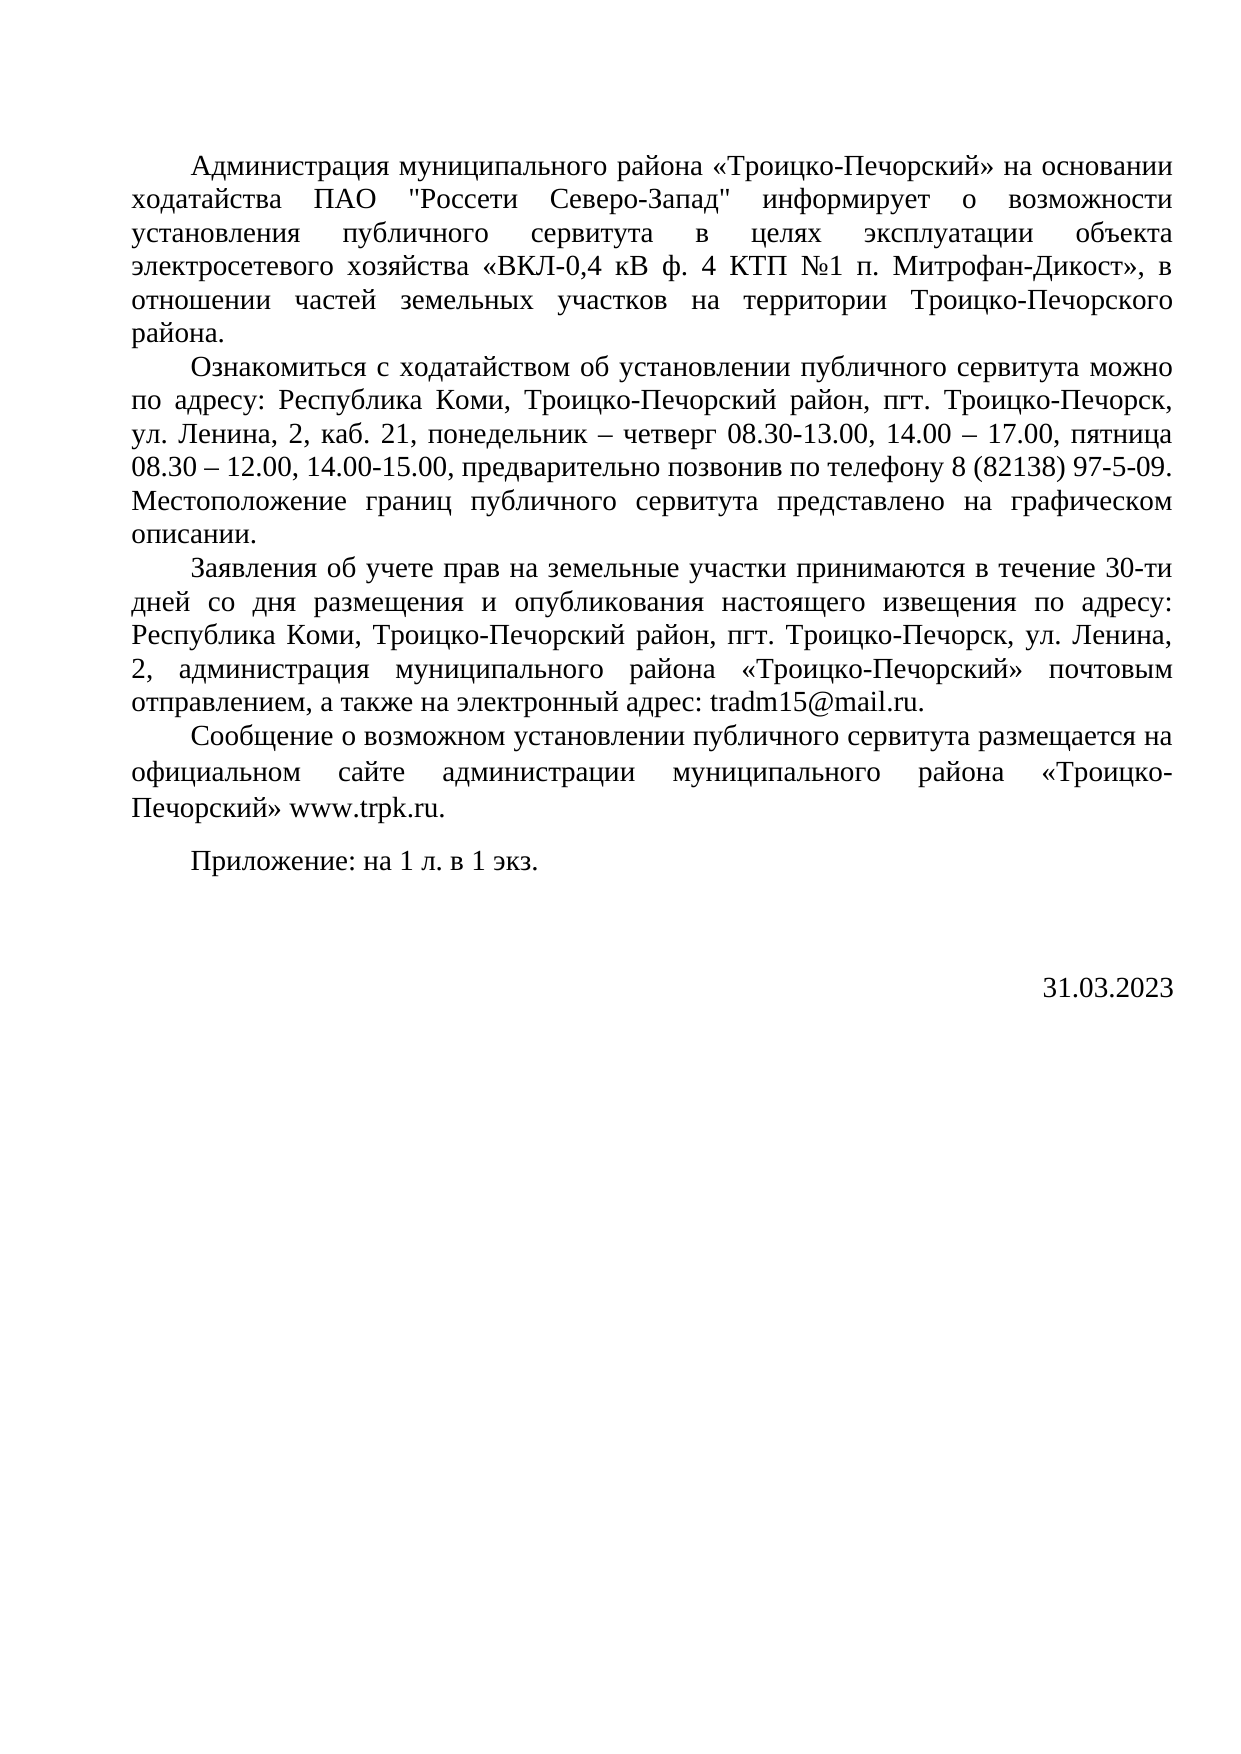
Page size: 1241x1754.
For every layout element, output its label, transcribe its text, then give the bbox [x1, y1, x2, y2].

text Сообщение о возможном установлении публичного сервитута размещается на официальном сайте администрации муниципального района «Троицко-Печорский» www.trpk.ru. [131, 718, 1173, 824]
text Администрация муниципального района «Троицко-Печорский» на основании ходатайства ПАО "Россети Северо-Запад" информирует о возможности установления публичного сервитута в целях эксплуатации объекта электросетевого хозяйства «ВКЛ-0,4 кВ ф. 4 КТП №1 п. Митрофан-Дикост», в отношении частей земельных участков на территории Троицко-Печорского района. [131, 148, 1173, 349]
text 31.03.2023 [131, 970, 1173, 1004]
text Заявления об учете прав на земельные участки принимаются в течение 30-ти дней со дня размещения и опубликования настоящего извещения по адресу: Республика Коми, Троицко-Печорский район, пгт. Троицко-Печорск, ул. Ленина, 2, администрация муниципального района «Троицко-Печорский» почтовым отправлением, а также на электронный адрес: tradm15@mail.ru. [131, 550, 1173, 718]
text Приложение: на 1 л. в 1 экз. [131, 843, 1173, 877]
text Ознакомиться с ходатайством об установлении публичного сервитута можно по адресу: Республика Коми, Троицко-Печорский район, пгт. Троицко-Печорск, ул. Ленина, 2, каб. 21, понедельник – четверг 08.30-13.00, 14.00 – 17.00, пятница 08.30 – 12.00, 14.00-15.00, предварительно позвонив по телефону 8 (82138) 97-5-09. Местоположение границ публичного сервитута представлено на графическом описании. [131, 349, 1173, 550]
